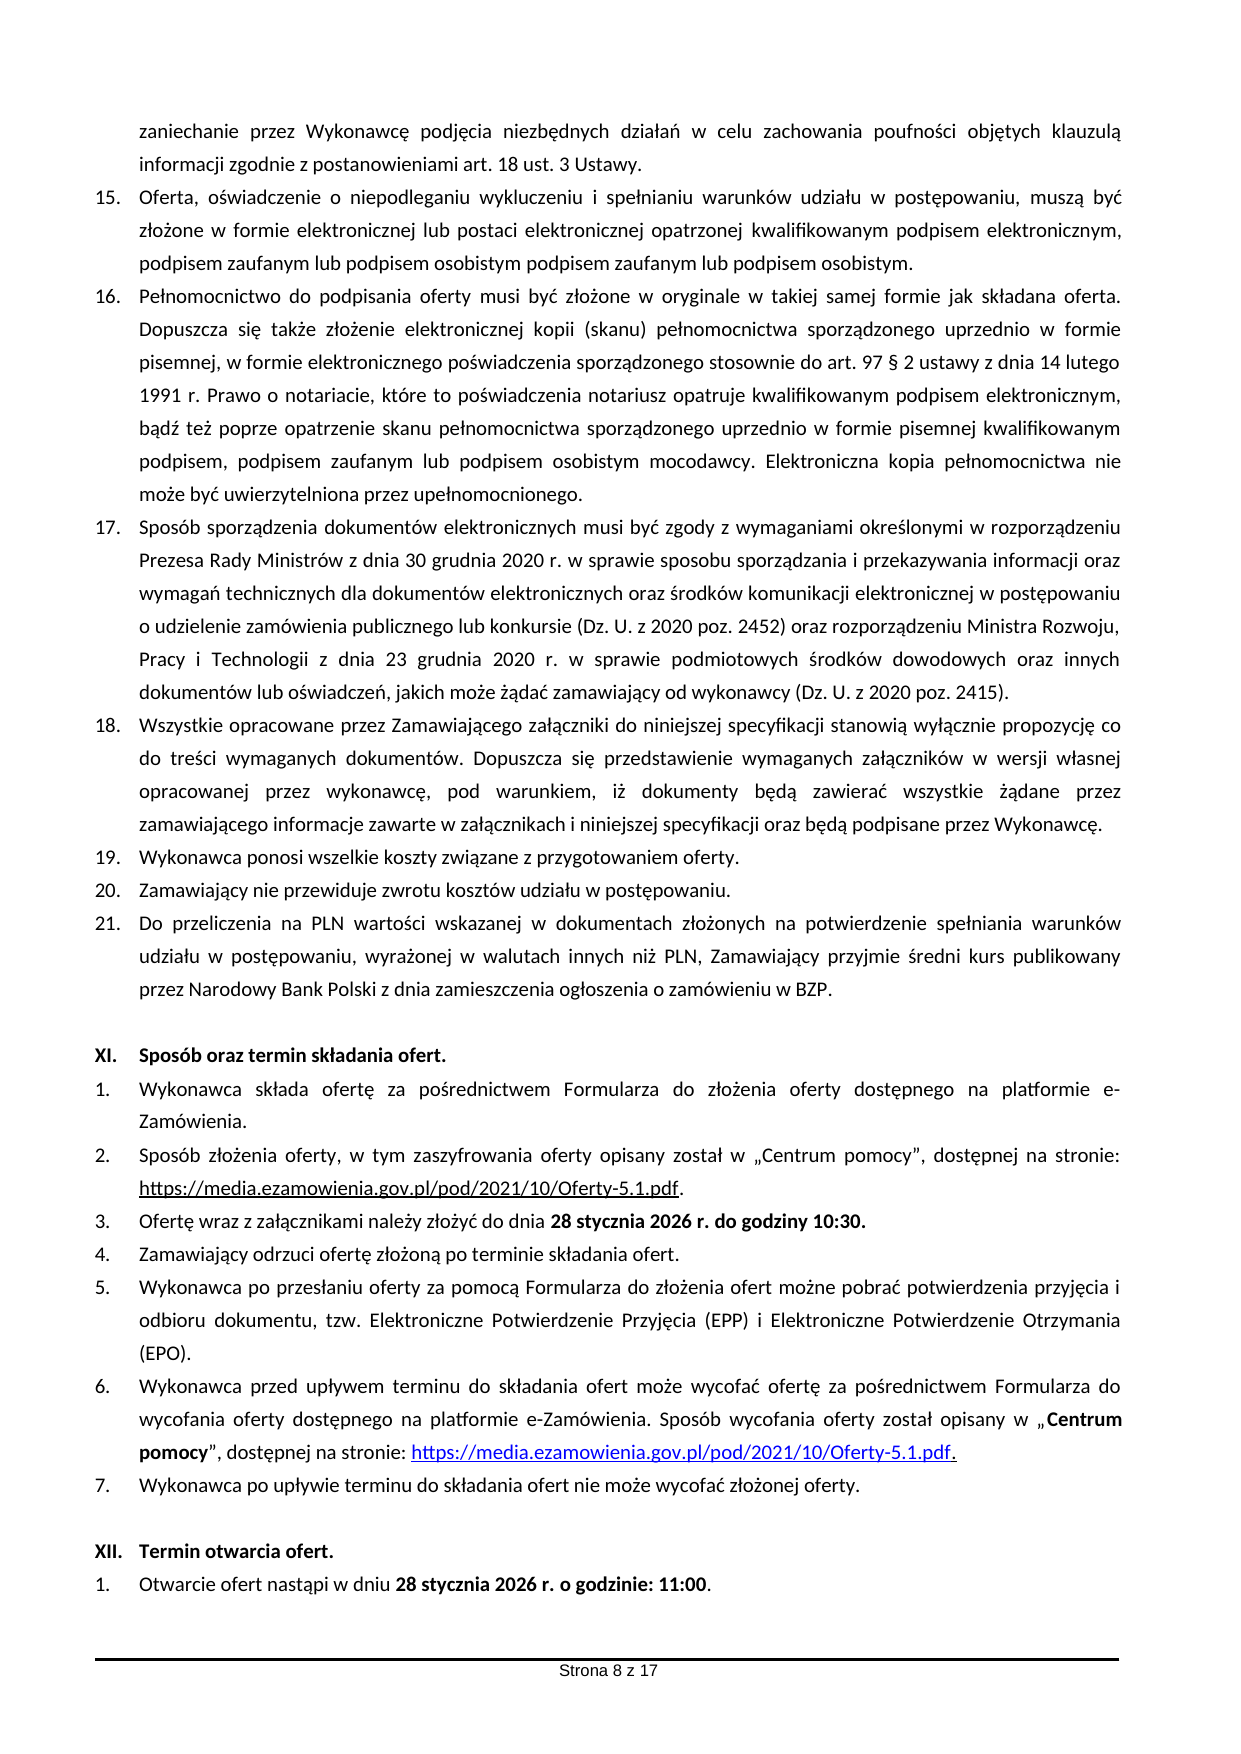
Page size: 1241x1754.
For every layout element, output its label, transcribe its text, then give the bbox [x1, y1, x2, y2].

list Wykonawca ponosi wszelkie koszty związane z przygotowaniem oferty. [94, 844, 1122, 870]
list Wykonawca przed upływem terminu do składania ofert może wycofać ofertę za pośrednictwem Formularza do wycofania oferty dostępnego na platformie e-Zamówienia. Sposób wycofania oferty został opisany w „Centrum pomocy”, dostępnej na stronie: https://media.ezamowienia.gov.pl/pod/2021/10/Oferty-5.1.pdf. [94, 1373, 1122, 1464]
list Otwarcie ofert nastąpi w dniu 28 stycznia 2026 r. o godzinie: 11:00. [94, 1571, 1122, 1596]
list Do przeliczenia na PLN wartości wskazanej w dokumentach złożonych na potwierdzenie spełniania warunków udziału w postępowaniu, wyrażonej w walutach innych niż PLN, Zamawiający przyjmie średni kurs publikowany przez Narodowy Bank Polski z dnia zamieszczenia ogłoszenia o zamówieniu w BZP. [94, 911, 1122, 1002]
list Pełnomocnictwo do podpisania oferty musi być złożone w oryginale w takiej samej formie jak składana oferta. Dopuszcza się także złożenie elektronicznej kopii (skanu) pełnomocnictwa sporządzonego uprzednio w formie pisemnej, w formie elektronicznego poświadczenia sporządzonego stosownie do art. 97 § 2 ustawy z dnia 14 lutego 1991 r. Prawo o notariacie, które to poświadczenia notariusz opatruje kwalifikowanym podpisem elektronicznym, bądź też poprze opatrzenie skanu pełnomocnictwa sporządzonego uprzednio w formie pisemnej kwalifikowanym podpisem, podpisem zaufanym lub podpisem osobistym mocodawcy. Elektroniczna kopia pełnomocnictwa nie może być uwierzytelniona przez upełnomocnionego. [94, 283, 1122, 507]
list Zamawiający odrzuci ofertę złożoną po terminie składania ofert. [94, 1241, 1122, 1266]
list Oferta, oświadczenie o niepodleganiu wykluczeniu i spełnianiu warunków udziału w postępowaniu, muszą być złożone w formie elektronicznej lub postaci elektronicznej opatrzonej kwalifikowanym podpisem elektronicznym, podpisem zaufanym lub podpisem osobistym podpisem zaufanym lub podpisem osobistym. [94, 184, 1122, 276]
list Termin otwarcia ofert. [94, 1538, 1122, 1563]
list Wszystkie opracowane przez Zamawiającego załączniki do niniejszej specyfikacji stanowią wyłącznie propozycję co do treści wymaganych dokumentów. Dopuszcza się przedstawienie wymaganych załączników w wersji własnej opracowanej przez wykonawcę, pod warunkiem, iż dokumenty będą zawierać wszystkie żądane przez zamawiającego informacje zawarte w załącznikach i niniejszej specyfikacji oraz będą podpisane przez Wykonawcę. [94, 712, 1122, 837]
list Sposób sporządzenia dokumentów elektronicznych musi być zgody z wymaganiami określonymi w rozporządzeniu Prezesa Rady Ministrów z dnia 30 grudnia 2020 r. w sprawie sposobu sporządzania i przekazywania informacji oraz wymagań technicznych dla dokumentów elektronicznych oraz środków komunikacji elektronicznej w postępowaniu o udzielenie zamówienia publicznego lub konkursie (Dz. U. z 2020 poz. 2452) oraz rozporządzeniu Ministra Rozwoju, Pracy i Technologii z dnia 23 grudnia 2020 r. w sprawie podmiotowych środków dowodowych oraz innych dokumentów lub oświadczeń, jakich może żądać zamawiający od wykonawcy (Dz. U. z 2020 poz. 2415). [94, 514, 1122, 705]
list Wykonawca składa ofertę za pośrednictwem Formularza do złożenia oferty dostępnego na platformie e-Zamówienia. [94, 1076, 1122, 1134]
list Zamawiający nie przewiduje zwrotu kosztów udziału w postępowaniu. [94, 878, 1122, 903]
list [94, 118, 1122, 177]
list Wykonawca po przesłaniu oferty za pomocą Formularza do złożenia ofert możne pobrać potwierdzenia przyjęcia i odbioru dokumentu, tzw. Elektroniczne Potwierdzenie Przyjęcia (EPP) i Elektroniczne Potwierdzenie Otrzymania (EPO). [94, 1274, 1122, 1365]
list Wykonawca po upływie terminu do składania ofert nie może wycofać złożonej oferty. [94, 1472, 1122, 1497]
list Sposób oraz termin składania ofert. [94, 1043, 1122, 1068]
list Sposób złożenia oferty, w tym zaszyfrowania oferty opisany został w „Centrum pomocy”, dostępnej na stronie: https://media.ezamowienia.gov.pl/pod/2021/10/Oferty-5.1.pdf. [94, 1142, 1122, 1200]
list Ofertę wraz z załącznikami należy złożyć do dnia 28 stycznia 2026 r. do godziny 10:30. [94, 1208, 1122, 1233]
